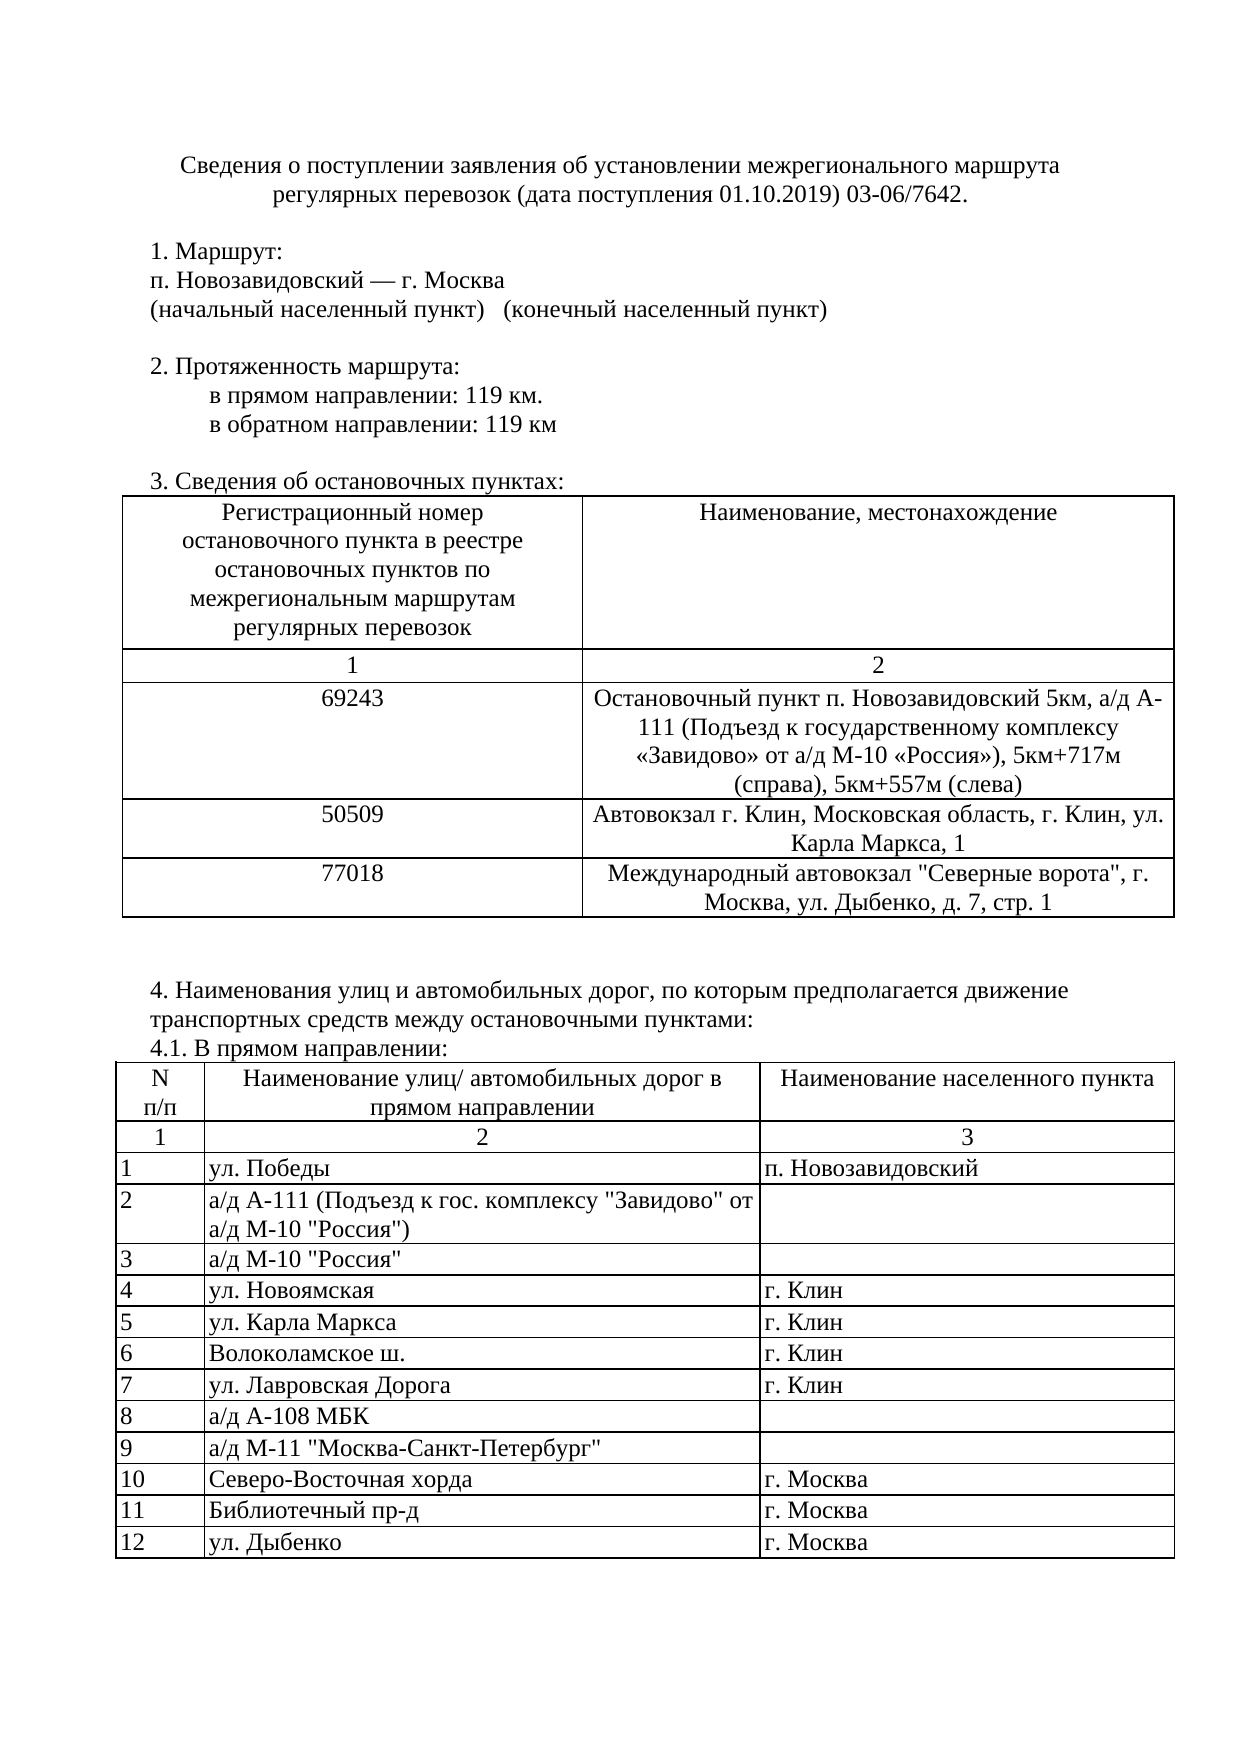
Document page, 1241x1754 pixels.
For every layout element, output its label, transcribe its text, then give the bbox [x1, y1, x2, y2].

table_cell 4 [117, 1276, 204, 1305]
table_header N п/п [117, 1063, 204, 1120]
text 3. Сведения об остановочных пунктах: [150, 466, 1090, 495]
table_header Наименование, местонахождение [583, 497, 1173, 648]
table_cell г. Клин [761, 1338, 1174, 1368]
table_cell 7 [117, 1370, 204, 1400]
table_cell ул. Карла Маркса [205, 1307, 759, 1337]
table_cell ул. Лавровская Дорога [205, 1370, 759, 1400]
table_cell 77018 [123, 859, 582, 916]
table_cell [761, 1401, 1174, 1431]
table_cell [761, 1185, 1174, 1242]
table_cell 2 [583, 650, 1173, 681]
text 1. Маршрут: [150, 236, 1090, 265]
table_cell а/д М-10 "Россия" [205, 1244, 759, 1274]
table_cell п. Новозавидовский [761, 1153, 1174, 1183]
table_cell г. Москва [761, 1496, 1174, 1526]
table_cell а/д А-111 (Подъезд к гос. комплексу "Завидово" от а/д М-10 "Россия") [205, 1185, 759, 1242]
table_cell 3 [761, 1122, 1174, 1152]
table_header Наименование улиц/ автомобильных дорог в прямом направлении [205, 1063, 759, 1120]
text 4. Наименования улиц и автомобильных дорог, по которым предполагается движение транспортных средств между остановочными пунктами: [150, 975, 1090, 1033]
table_cell 2 [205, 1122, 759, 1152]
table_cell ул. Дыбенко [205, 1527, 759, 1557]
table_cell [761, 1244, 1174, 1274]
table_cell 8 [117, 1401, 204, 1431]
table_cell 2 [117, 1185, 204, 1242]
table_cell 1 [123, 650, 582, 681]
text Сведения о поступлении заявления об установлении межрегионального маршрута регулярных перевозок (дата поступления 01.10.2019) 03-06/7642. [150, 150, 1090, 207]
table_cell ул. Новоямская [205, 1276, 759, 1305]
text в обратном направлении: 119 км [150, 409, 1090, 437]
table_cell а/д А-108 МБК [205, 1401, 759, 1431]
text п. Новозавидовский — г. Москва [150, 265, 1090, 294]
text 2. Протяженность маршрута: [150, 351, 1090, 380]
table_cell 50509 [123, 800, 582, 857]
table_cell 9 [117, 1433, 204, 1463]
table_cell 11 [117, 1496, 204, 1526]
table_cell Международный автовокзал "Северные ворота", г. Москва, ул. Дыбенко, д. 7, стр. 1 [583, 859, 1173, 916]
table_cell 3 [117, 1244, 204, 1274]
table_cell 12 [117, 1527, 204, 1557]
table_header Регистрационный номер остановочного пункта в реестре остановочных пунктов по межрегиональным маршрутам регулярных перевозок [123, 497, 582, 648]
table_cell [761, 1433, 1174, 1463]
table_cell 1 [117, 1153, 204, 1183]
text (начальный населенный пункт) (конечный населенный пункт) [150, 294, 1090, 322]
text 4.1. В прямом направлении: [150, 1033, 1090, 1061]
text в прямом направлении: 119 км. [150, 380, 1090, 409]
table_cell 69243 [123, 683, 582, 798]
table_cell г. Клин [761, 1307, 1174, 1337]
table_cell 10 [117, 1464, 204, 1494]
table_cell 1 [117, 1122, 204, 1152]
table_cell 5 [117, 1307, 204, 1337]
table_cell г. Москва [761, 1464, 1174, 1494]
table_cell Северо-Восточная хорда [205, 1464, 759, 1494]
table_cell Библиотечный пр-д [205, 1496, 759, 1526]
table_cell Автовокзал г. Клин, Московская область, г. Клин, ул. Карла Маркса, 1 [583, 800, 1173, 857]
table_cell 6 [117, 1338, 204, 1368]
table_cell ул. Победы [205, 1153, 759, 1183]
table_cell а/д М-11 "Москва-Санкт-Петербург" [205, 1433, 759, 1463]
table_header Наименование населенного пункта [761, 1063, 1174, 1120]
table_cell г. Клин [761, 1276, 1174, 1305]
table_cell г. Клин [761, 1370, 1174, 1400]
table_cell Волоколамское ш. [205, 1338, 759, 1368]
table_cell Остановочный пункт п. Новозавидовский 5км, а/д А-111 (Подъезд к государственному комплексу «Завидово» от а/д М-10 «Россия»), 5км+717м (справа), 5км+557м (слева) [583, 683, 1173, 798]
table_cell г. Москва [761, 1527, 1174, 1557]
